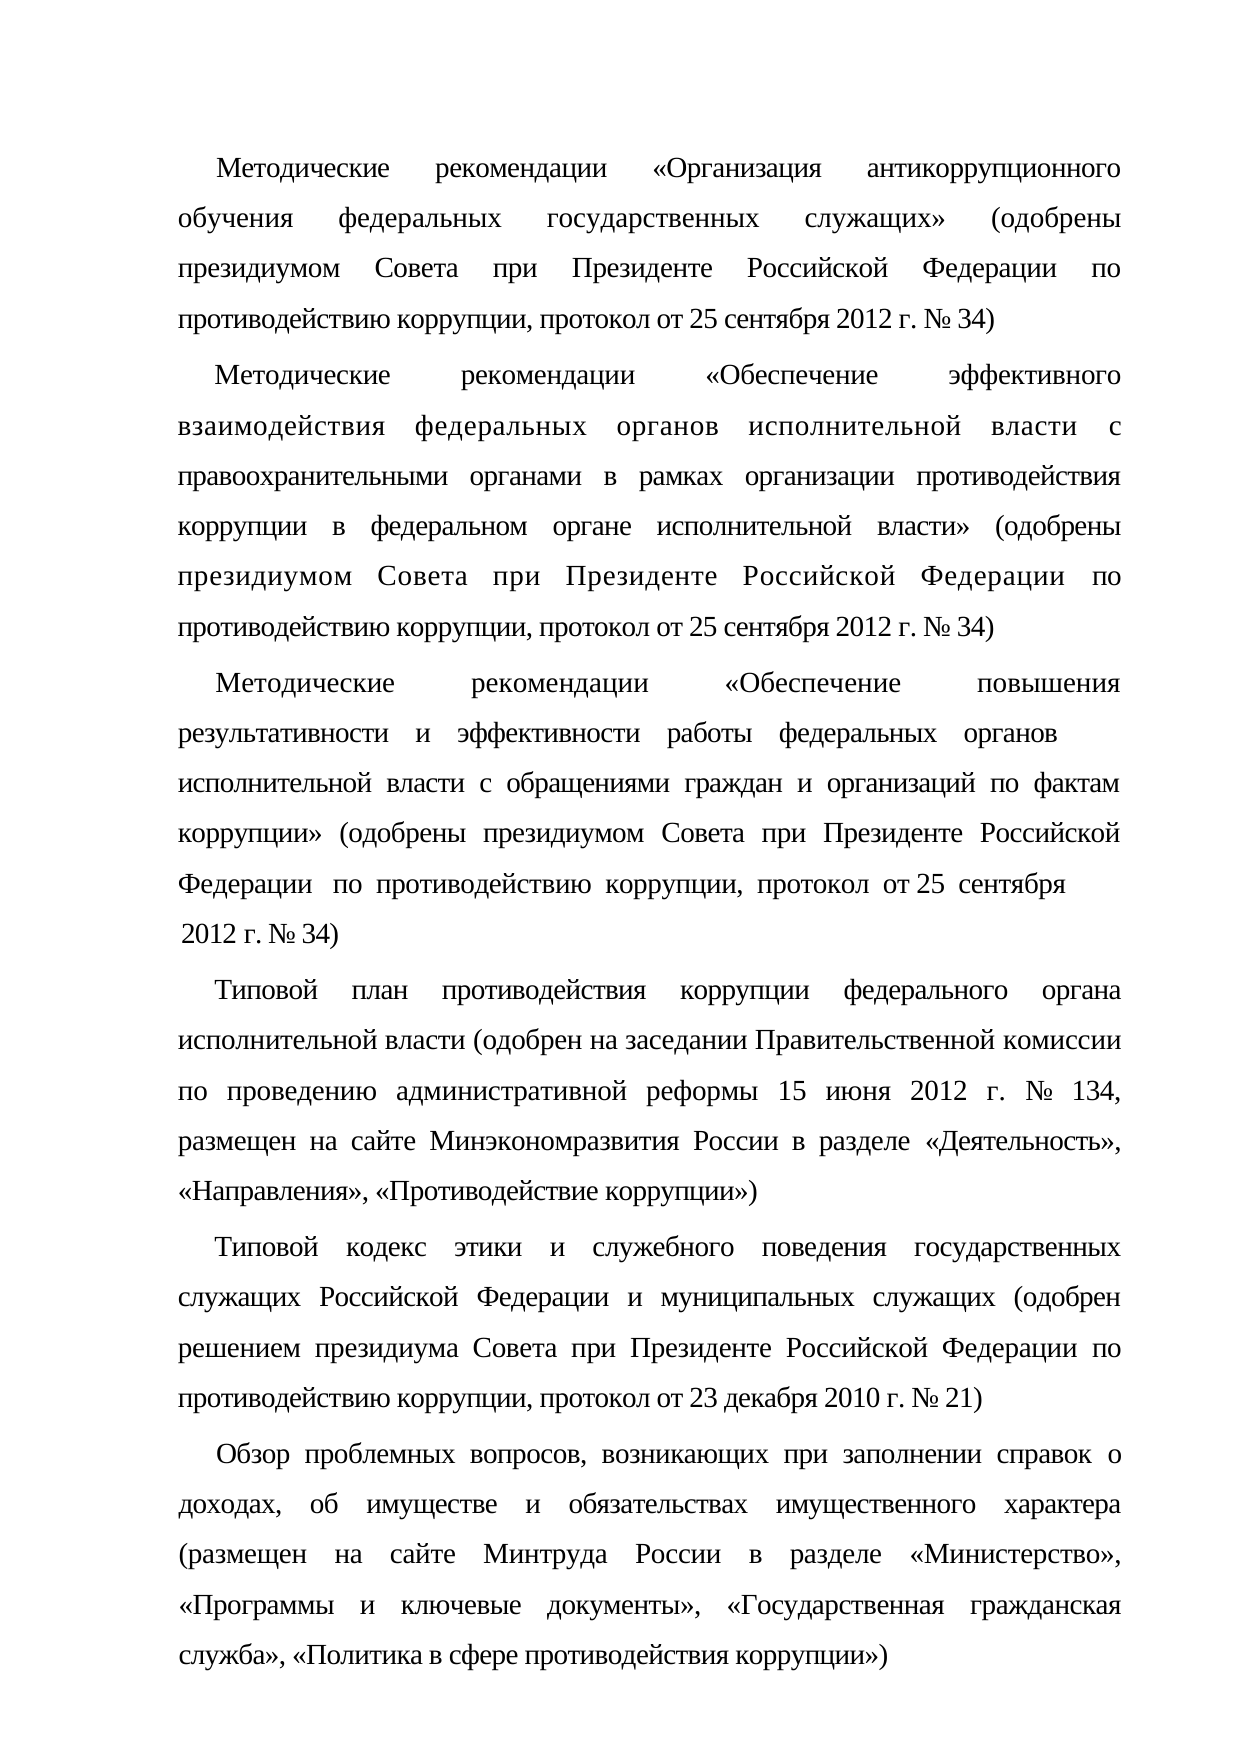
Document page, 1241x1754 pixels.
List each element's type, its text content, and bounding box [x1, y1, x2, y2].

text Типовой кодекс этики и служебного поведения государственных служащих Российской Федерации и муниципальных служащих (одобрен решением президиума Совета при Президенте Российской Федерации по противодействию коррупции, протокол от 23 декабря 2010 г. № 21) [178, 1229, 1121, 1414]
text исполнительной власти с обращениями граждан и организаций по фактам коррупции» (одобрены президиумом Совета при Президенте Российской Федерации по противодействию коррупции, протокол от 25 сентября [178, 765, 1121, 899]
text Методические рекомендации «Обеспечение эффективного взаимодействия федеральных органов исполнительной власти с правоохранительными органами в рамках организации противодействия коррупции в федеральном органе исполнительной власти» (одобрены президиумом Совета при Президенте Российской Федерации по противодействию коррупции, протокол от 25 сентября 2012 г. № 34) [177, 357, 1121, 642]
text Обзор проблемных вопросов, возникающих при заполнении справок о доходах, об имуществе и обязательствах имущественного характера (размещен на сайте Минтруда России в разделе «Министерство», «Программы и ключевые документы», «Государственная гражданская служба», «Политика в сфере противодействия коррупции») [178, 1436, 1122, 1671]
text 2012 г. № 34) [181, 916, 1122, 950]
text Методические рекомендации «Организация антикоррупционного обучения федеральных государственных служащих» (одобрены президиумом Совета при Президенте Российской Федерации по противодействию коррупции, протокол от 25 сентября 2012 г. № 34) [178, 150, 1121, 334]
text Методические рекомендации «Обеспечение повышения результативности и эффективности работы федеральных органов [178, 665, 1121, 748]
text Типовой план противодействия коррупции федерального органа исполнительной власти (одобрен на заседании Правительственной комиссии по проведению административной реформы 15 июня 2012 г. № 134, размещен на сайте Минэкономразвития России в разделе «Деятельность», «Направления», «Противодействие коррупции») [178, 972, 1121, 1207]
